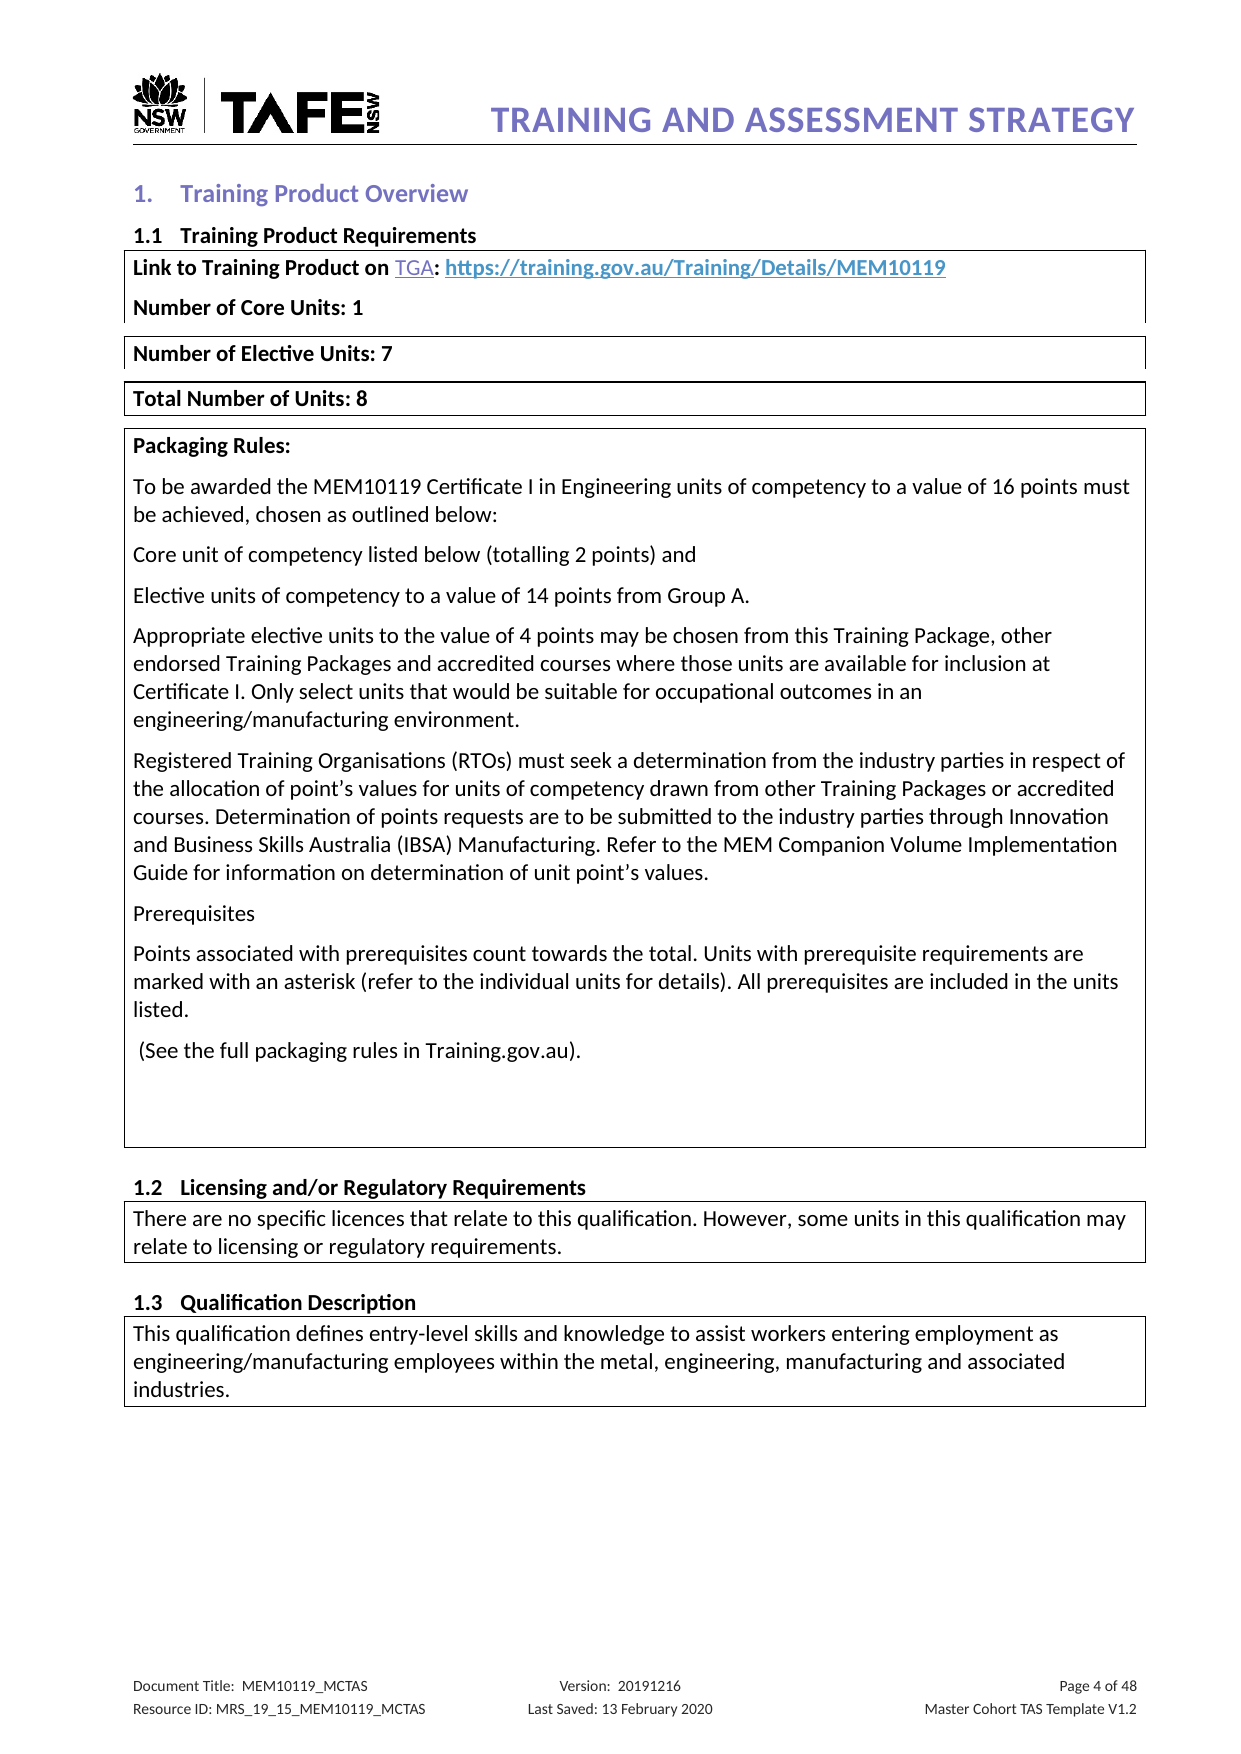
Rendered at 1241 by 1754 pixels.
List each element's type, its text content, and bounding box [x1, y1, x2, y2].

text Appropriate elective units to the value of 4 points may be chosen from this Training Package, other endorsed Training Packages and accredited courses where those units are available for inclusion at Certificate I. Only select units that would be suitable for occupational outcomes in an engineering/manufacturing environment. [125, 618, 1145, 733]
text Link to Training Product on TGA: https://training.gov.au/Training/Details/MEM10119 [125, 251, 1145, 281]
text There are no specific licences that relate to this qualification. However, some units in this qualification may relate to licensing or regulatory requirements. [125, 1202, 1145, 1262]
subtitle 1.1 Training Product Requirements [133, 221, 1137, 249]
picture [132, 73, 380, 133]
text Elective units of competency to a value of 14 points from Group A. [125, 578, 1145, 609]
text Points associated with prerequisites count towards the total. Units with prerequisite requirements are marked with an asterisk (refer to the individual units for details). All prerequisites are included in the units listed. [125, 936, 1145, 1023]
text (See the full packaging rules in Training.gov.au). [125, 1033, 1145, 1064]
text Number of Elective Units: 7 [125, 337, 1145, 369]
text Registered Training Organisations (RTOs) must seek a determination from the industry parties in respect of the allocation of point’s values for units of competency drawn from other Training Packages or accredited courses. Determination of points requests are to be submitted to the industry parties through Innovation and Business Skills Australia (IBSA) Manufacturing. Refer to the MEM Companion Volume Implementation Guide for information on determination of unit point’s values. [125, 743, 1145, 886]
text Core unit of competency listed below (totalling 2 points) and [125, 537, 1145, 568]
subtitle 1.2 Licensing and/or Regulatory Requirements [133, 1173, 1137, 1201]
text To be awarded the MEM10119 Certificate I in Engineering units of competency to a value of 16 points must be achieved, chosen as outlined below: [125, 469, 1145, 528]
text Total Number of Units: 8 [125, 383, 1145, 415]
subtitle 1. Training Product Overview [133, 177, 1137, 209]
text Number of Core Units: 1 [125, 290, 1145, 323]
subtitle 1.3 Qualification Description [133, 1288, 1137, 1316]
text Packaging Rules: [125, 429, 1145, 459]
text This qualification defines entry-level skills and knowledge to assist workers entering employment as engineering/manufacturing employees within the metal, engineering, manufacturing and associated industries. [125, 1317, 1145, 1406]
text Prerequisites [125, 896, 1145, 927]
